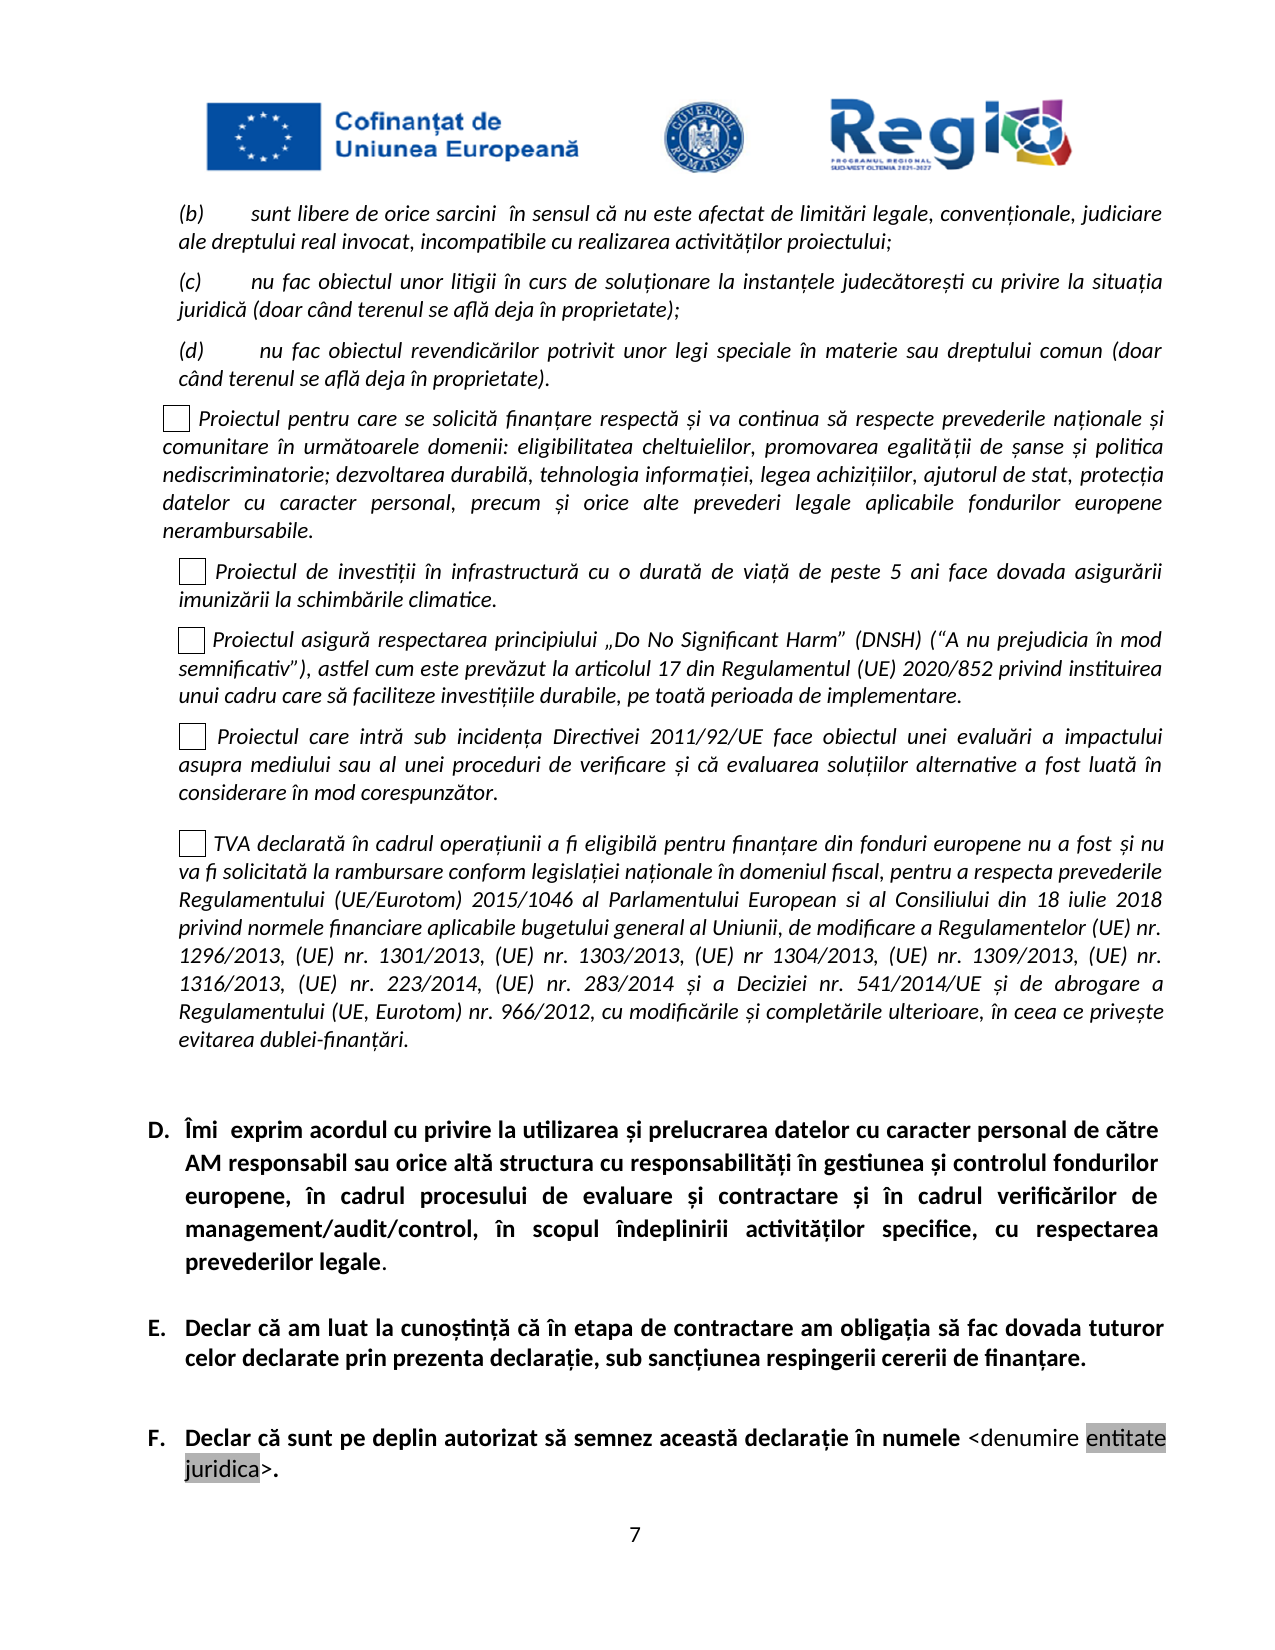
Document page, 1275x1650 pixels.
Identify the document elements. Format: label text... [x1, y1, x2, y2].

list Proiectul care intră sub incidența Directivei 2011/92/UE face obiectul unei evaluări a impactului asupra mediului sau al unei proceduri de verificare și că evaluarea soluțiilor alternative a fost luată în considerare în mod corespunzător. [178, 722, 1166, 806]
list Proiectul pentru care se solicită finanţare respectă şi va continua să respecte prevederile naţionale şi comunitare în următoarele domenii: eligibilitatea cheltuielilor, promovarea egalităţii de şanse şi politica nediscriminatorie; dezvoltarea durabilă, tehnologia informaţiei, legea achizițiilor, ajutorul de stat, protecția datelor cu caracter personal, precum şi orice alte prevederi legale aplicabile fondurilor europene nerambursabile. [162, 404, 1166, 544]
list Îmi exprim acordul cu privire la utilizarea şi prelucrarea datelor cu caracter personal de către AM responsabil sau orice altă structura cu responsabilități în gestiunea și controlul fondurilor europene, în cadrul procesului de evaluare și contractare și în cadrul verificărilor de management/audit/control, în scopul îndeplinirii activităților specifice, cu respectarea prevederilor legale. [148, 1114, 1160, 1277]
list (b) sunt libere de orice sarcini în sensul că nu este afectat de limitări legale, convenționale, judiciare ale dreptului real invocat, incompatibile cu realizarea activităților proiectului; [178, 199, 1166, 255]
list (d) nu fac obiectul revendicărilor potrivit unor legi speciale în materie sau dreptului comun (doar când terenul se află deja în proprietate). [178, 336, 1166, 392]
list Proiectul asigură respectarea principiului „Do No Significant Harm” (DNSH) (“A nu prejudicia în mod semnificativ”), astfel cum este prevăzut la articolul 17 din Regulamentul (UE) 2020/852 privind instituirea unui cadru care să faciliteze investițiile durabile, pe toată perioada de implementare. [177, 626, 1166, 710]
list TVA declarată în cadrul operațiunii a fi eligibilă pentru finanțare din fonduri europene nu a fost și nu va fi solicitată la rambursare conform legislației naționale în domeniul fiscal, pentru a respecta prevederile Regulamentului (UE/Eurotom) 2015/1046 al Parlamentului European si al Consiliului din 18 iulie 2018 privind normele financiare aplicabile bugetului general al Uniunii, de modificare a Regulamentelor (UE) nr. 1296/2013, (UE) nr. 1301/2013, (UE) nr. 1303/2013, (UE) nr 1304/2013, (UE) nr. 1309/2013, (UE) nr. 1316/2013, (UE) nr. 223/2014, (UE) nr. 283/2014 și a Deciziei nr. 541/2014/UE și de abrogare a Regulamentului (UE, Eurotom) nr. 966/2012, cu modificările și completările ulterioare, în ceea ce privește evitarea dublei-finanțări. [178, 829, 1166, 1053]
list Proiectul de investiții în infrastructură cu o durată de viață de peste 5 ani face dovada asigurării imunizării la schimbările climatice. [178, 557, 1166, 613]
list (c) nu fac obiectul unor litigii în curs de soluţionare la instanțele judecătorești cu privire la situaţia juridică (doar când terenul se află deja în proprietate); [178, 267, 1166, 323]
list Declar că am luat la cunoștință că în etapa de contractare am obligația să fac dovada tuturor celor declarate prin prezenta declarație, sub sancțiunea respingerii cererii de finanțare. [148, 1312, 1166, 1373]
list Declar că sunt pe deplin autorizat să semnez această declaraţie în numele <denumire entitate juridica>. [148, 1422, 1166, 1483]
picture [170, 73, 1100, 199]
